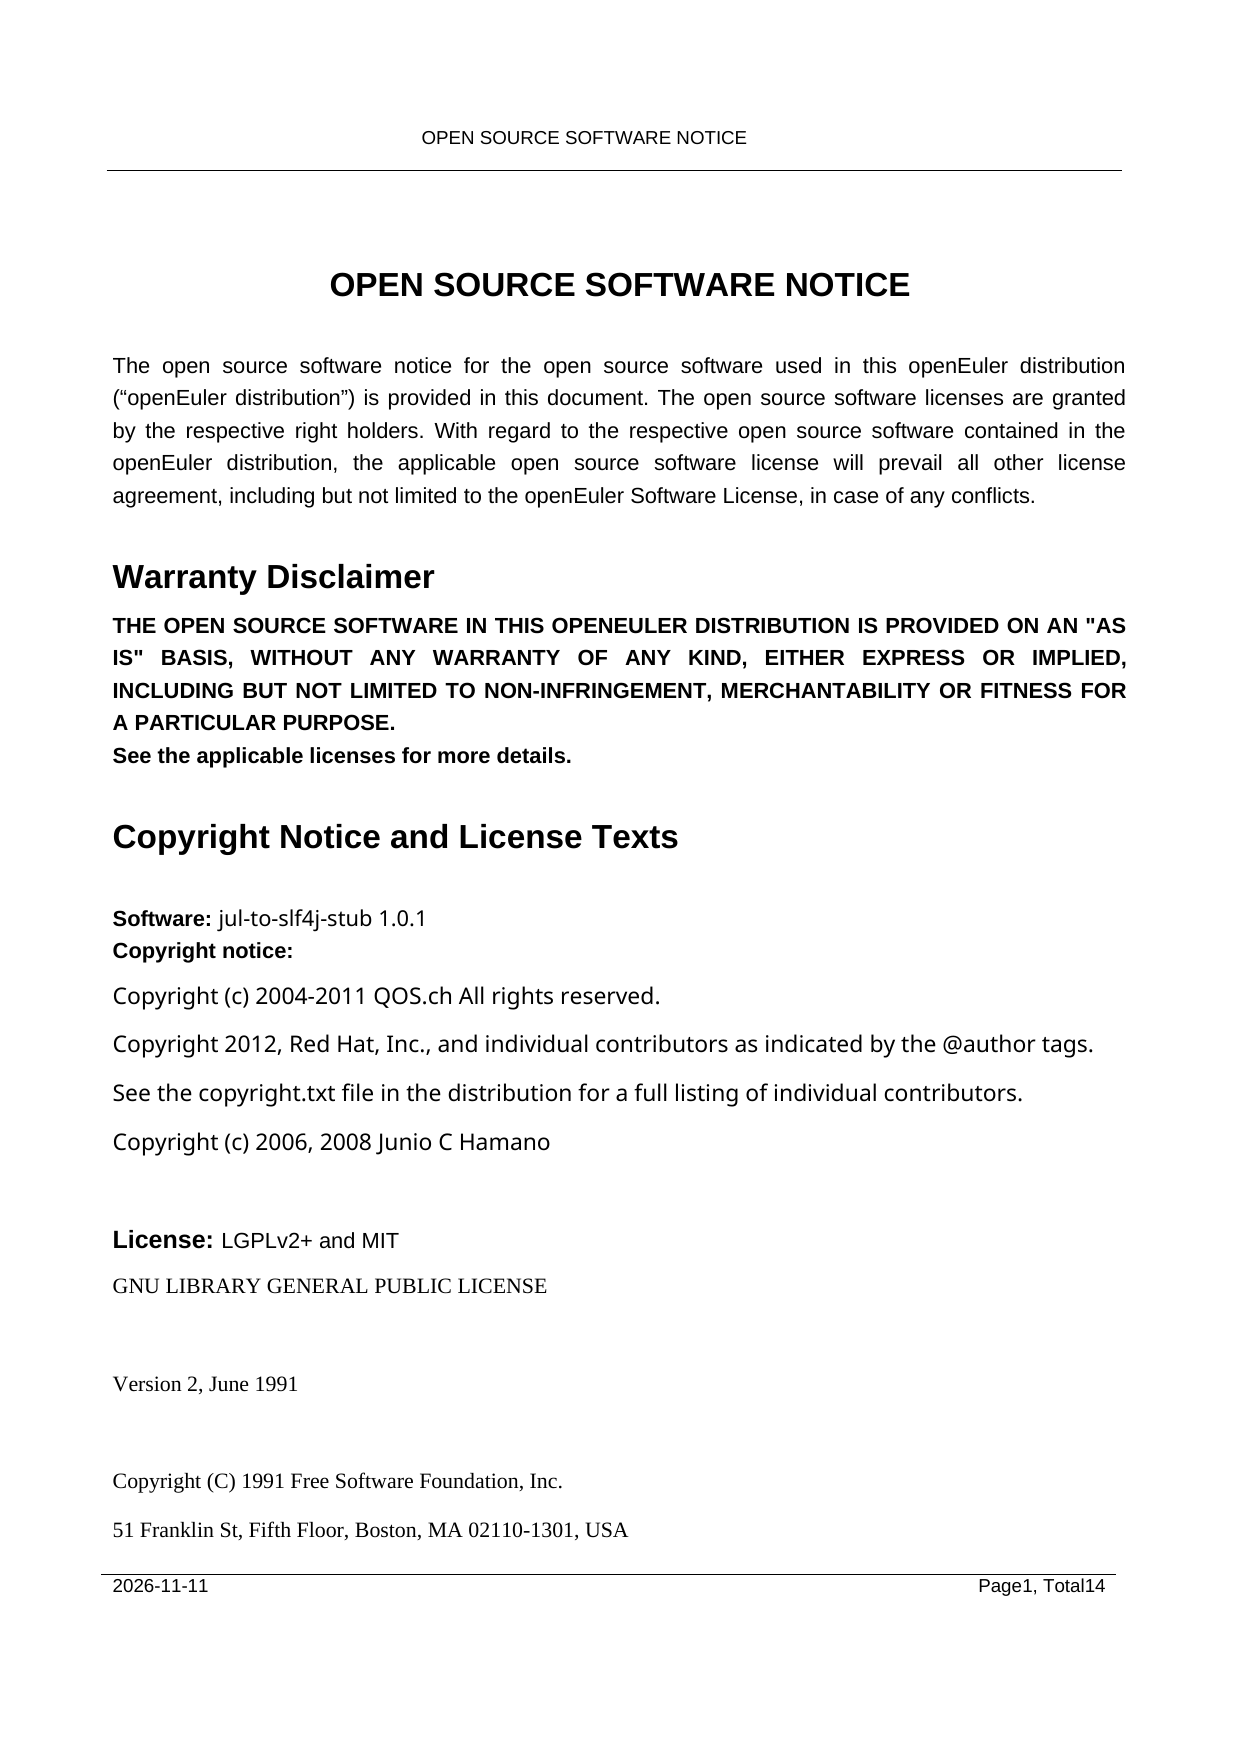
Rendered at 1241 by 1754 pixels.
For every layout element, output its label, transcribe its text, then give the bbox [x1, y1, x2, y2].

text Software: jul-to-slf4j-stub 1.0.1 [112, 901, 1128, 934]
text OPEN SOURCE SOFTWARE NOTICE [112, 251, 1128, 316]
text Warranty Disclaimer [112, 544, 1128, 609]
text Copyright notice: [112, 934, 1128, 966]
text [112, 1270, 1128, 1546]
text Copyright Notice and License Texts [112, 804, 1128, 869]
text License: LGPLv2+ and MIT [112, 1223, 1128, 1255]
text The open source software notice for the open source software used in this openEuler distribution (“openEuler distribution”) is provided in this document. The open source software licenses are granted by the respective right holders. With regard to the respective open source software contained in the openEuler distribution, the applicable open source software license will prevail all other license agreement, including but not limited to the openEuler Software License, in case of any conflicts. [112, 349, 1128, 511]
text Copyright (c) 2004-2011 QOS.ch All rights reserved. Copyright 2012, Red Hat, Inc., and individual contributors as indicated by the @author tags. See the copyright.txt file in the distribution for a full listing of individual contributors. Copyright (c) 2006, 2008 Junio C Hamano [112, 979, 1128, 1207]
text THE OPEN SOURCE SOFTWARE IN THIS OPENEULER DISTRIBUTION IS PROVIDED ON AN "AS IS" BASIS, WITHOUT ANY WARRANTY OF ANY KIND, EITHER EXPRESS OR IMPLIED, INCLUDING BUT NOT LIMITED TO NON-INFRINGEMENT, MERCHANTABILITY OR FITNESS FOR A PARTICULAR PURPOSE. See the applicable licenses for more details. [112, 609, 1128, 771]
